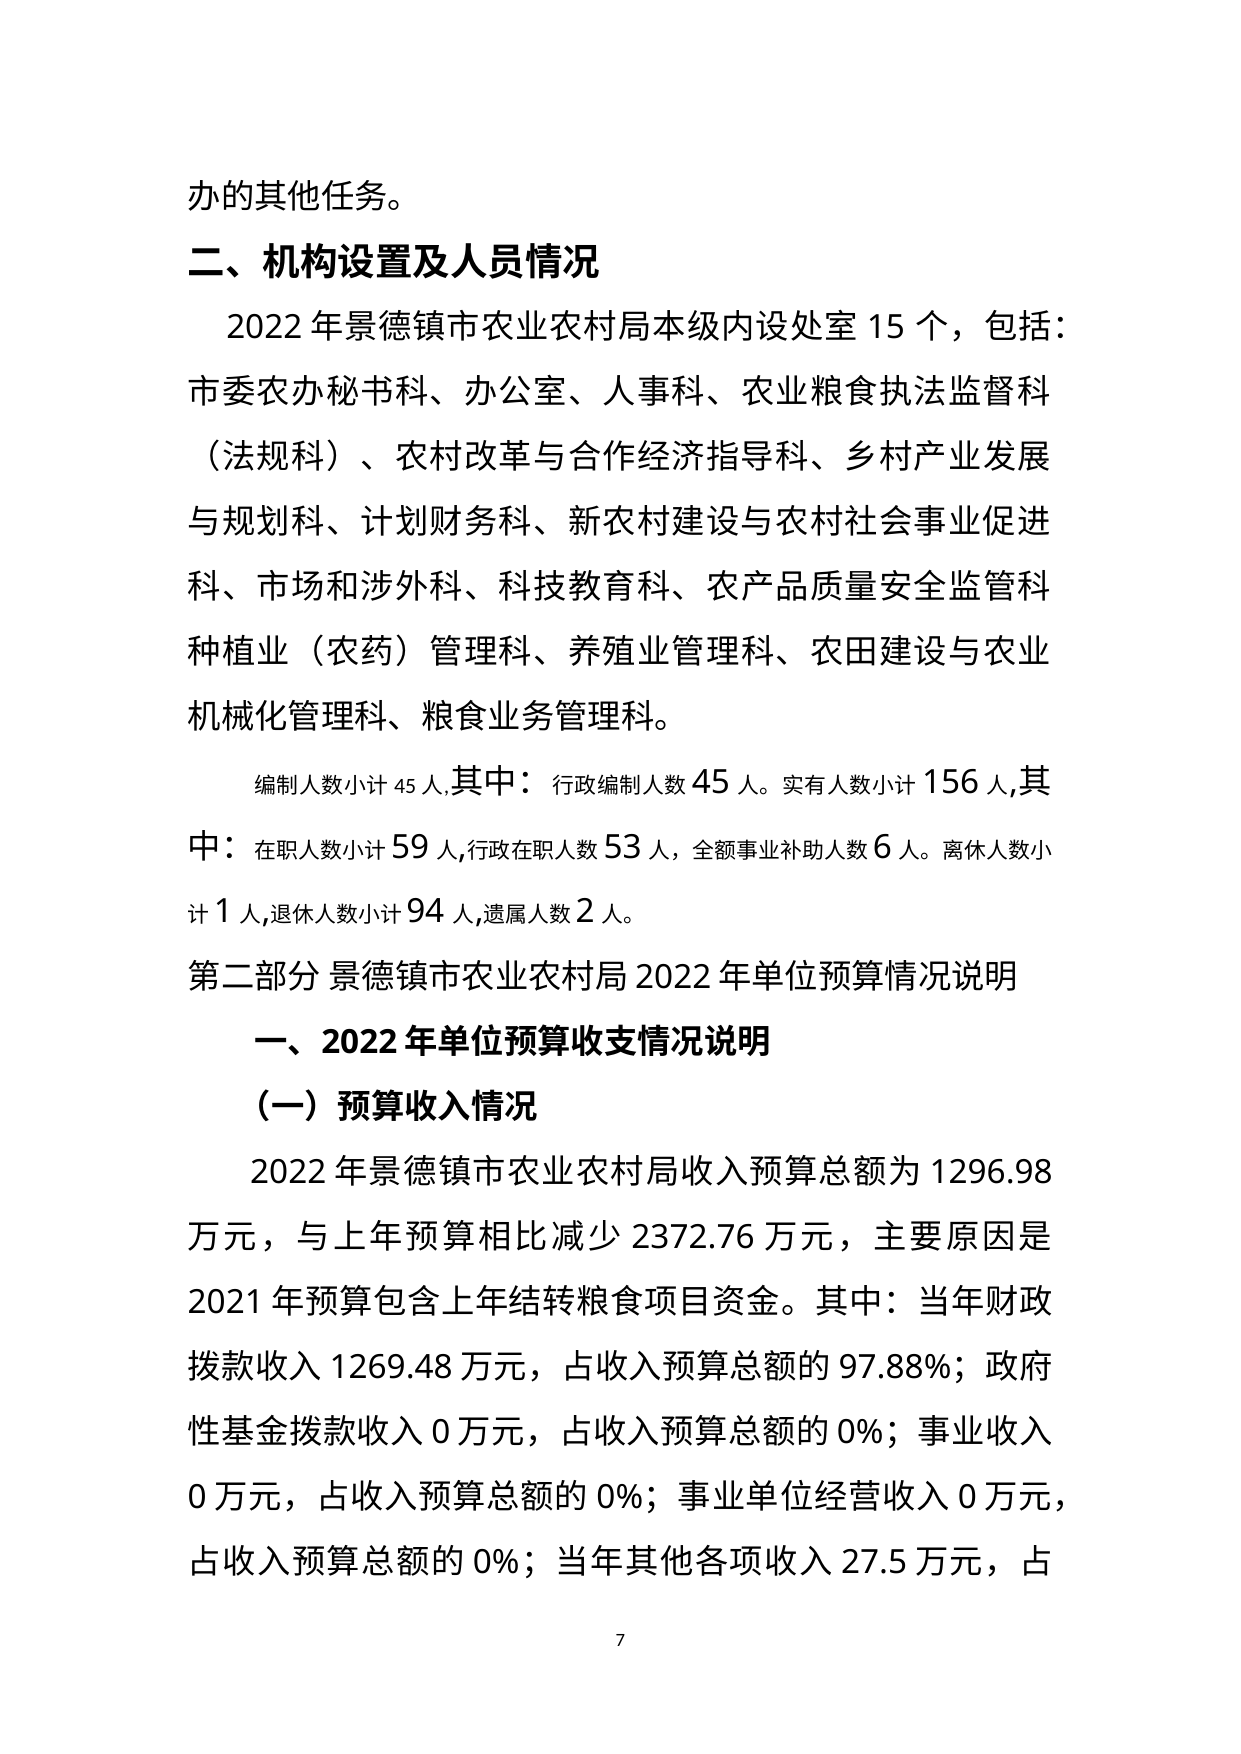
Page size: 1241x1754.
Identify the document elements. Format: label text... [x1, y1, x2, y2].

text 二、机构设置及人员情况 [187, 227, 1053, 292]
text （一）预算收入情况 [187, 1072, 1053, 1137]
text 编制人数小计45人,其中：行政编制人数45人。实有人数小计156人,其中：在职人数小计59人,行政在职人数53人，全额事业补助人数6人。离休人数小计1人,退休人数小计94 人,遗属人数2人。 [187, 747, 1053, 942]
text 一、2022年单位预算收支情况说明 [187, 1007, 1053, 1072]
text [187, 1137, 1053, 1592]
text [187, 162, 1053, 227]
text 第二部分 景德镇市农业农村局2022年单位预算情况说明 [187, 942, 1053, 1007]
list 2022年景德镇市农业农村局本级内设处室 15 个，包括：市委农办秘书科、办公室、人事科、农业粮食执法监督科（法规科）、农村改革与合作经济指导科、乡村产业发展与规划科、计划财务科、新农村建设与农村社会事业促进科、市场和涉外科、科技教育科、农产品质量安全监管科、种植业（农药）管理科、养殖业管理科、农田建设与农业机械化管理科、粮食业务管理科。 [187, 292, 1053, 747]
